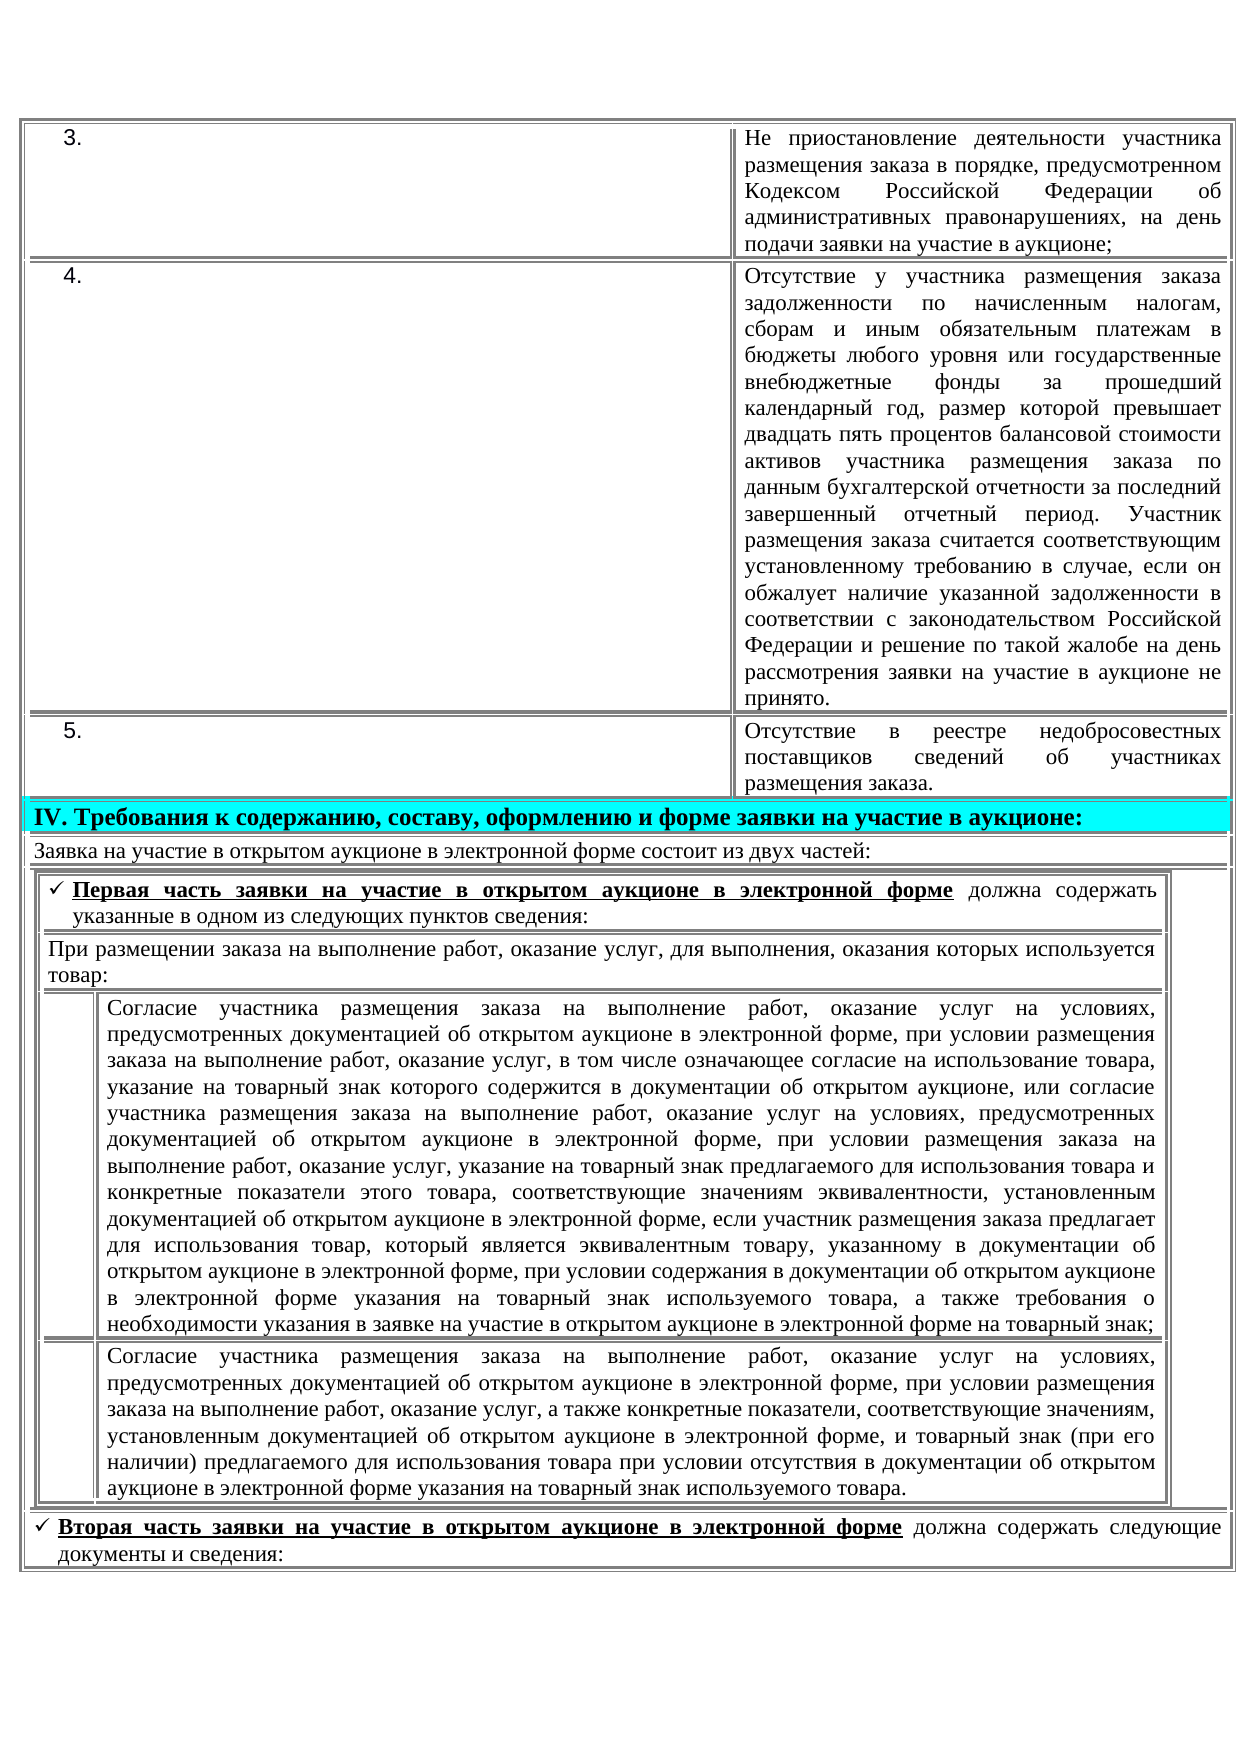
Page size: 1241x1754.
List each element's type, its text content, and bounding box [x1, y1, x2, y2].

table_cell Вторая часть заявки на участие в открытом аукционе в электронной форме должна содержать следующие документы и сведения: [22, 1507, 1233, 1566]
table_cell Отсутствие в реестре недобросовестных поставщиков сведений об участниках размещения заказа. [733, 710, 1233, 796]
table_cell [22, 710, 733, 796]
table_cell Отсутствие у участника размещения заказа задолженности по начисленным налогам, сборам и иным обязательным платежам в бюджеты любого уровня или государственные внебюджетные фонды за прошедший календарный год, размер которой превышает двадцать пять процентов балансовой стоимости активов участника размещения заказа по данным бухгалтерской отчетности за последний завершенный отчетный период. Участник размещения заказа считается соответствующим установленному требованию в случае, если он обжалует наличие указанной задолженности в соответствии с законодательством Российской Федерации и решение по такой жалобе на день рассмотрения заявки на участие в аукционе не принято. [733, 256, 1233, 710]
table_cell [22, 256, 733, 710]
table_cell [22, 121, 733, 256]
table_cell Не приостановление деятельности участника размещения заказа в порядке, предусмотренном Кодексом Российской Федерации об административных правонарушениях, на день подачи заявки на участие в аукционе; [733, 124, 1230, 256]
table_cell Заявка на участие в открытом аукционе в электронной форме состоит из двух частей: [22, 831, 1233, 863]
table_cell [22, 863, 1233, 1507]
table_cell IV. Требования к содержанию, составу, оформлению и форме заявки на участие в аукционе: [22, 796, 1233, 831]
